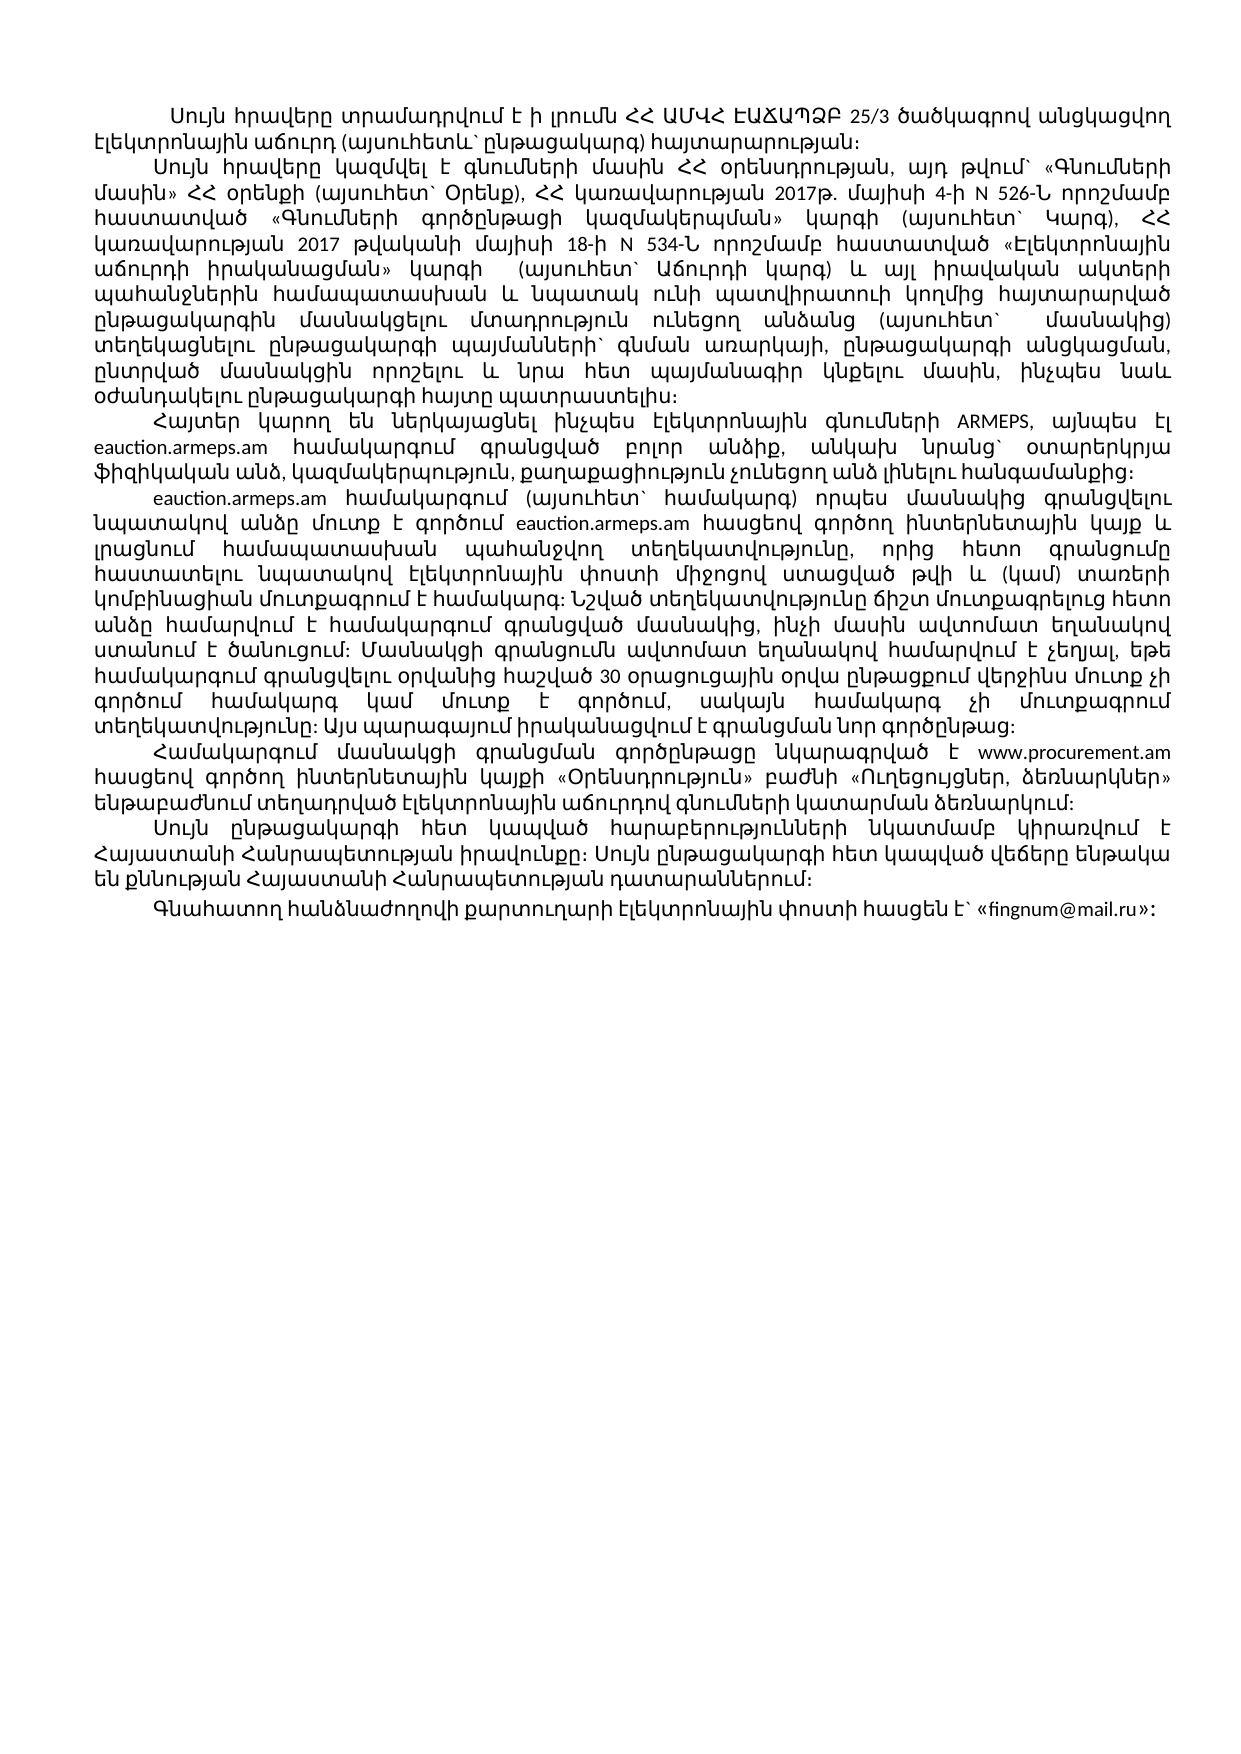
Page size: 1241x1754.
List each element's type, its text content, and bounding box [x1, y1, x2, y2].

text Հայտեր կարող են ներկայացնել ինչպես էլեկտրոնային գնումների ARMEPS, այնպես էլ eauction.armeps.am համակարգում գրանցված բոլոր անձիք, անկախ նրանց` օտարերկրյա ֆիզիկական անձ, կազմակերպություն, քաղաքացիություն չունեցող անձ լինելու հանգամանքից։ [94, 409, 1171, 485]
text Սույն ընթացակարգի հետ կապված հարաբերությունների նկատմամբ կիրառվում է Հայաստանի Հանրապետության իրավունքը։ Սույն ընթացակարգի հետ կապված վեճերը ենթակա են քննության Հայաստանի Հանրապետության դատարաններում։ [94, 815, 1171, 892]
text Համակարգում մասնակցի գրանցման գործընթացը նկարագրված է www.procurement.am հասցեով գործող ինտերնետային կայքի «Օրենսդրություն» բաժնի «Ուղեցույցներ, ձեռնարկներ» ենթաբաժնում տեղադրված էլեկտրոնային աճուրդով գնումների կատարման ձեռնարկում: [94, 739, 1171, 815]
text Գնահատող հանձնաժողովի քարտուղարի էլեկտրոնային փոստի հասցեն է` «fingnum@mail.ru»: [94, 892, 1171, 922]
text Սույն հրավերը կազմվել է գնումների մասին ՀՀ օրենսդրության, այդ թվում` «Գնումների մասին» ՀՀ օրենքի (այսուհետ` Օրենք), ՀՀ կառավարության 2017թ. մայիսի 4-ի N 526-Ն որոշմամբ հաստատված «Գնումների գործընթացի կազմակերպման» կարգի (այսուհետ` Կարգ), ՀՀ կառավարության 2017 թվականի մայիսի 18-ի N 534-Ն որոշմամբ հաստատված «Էլեկտրոնային աճուրդի իրականացման» կարգի (այսուհետ` Աճուրդի կարգ) և այլ իրավական ակտերի պահանջներին համապատասխան և նպատակ ունի պատվիրատուի կողմից հայտարարված ընթացակարգին մասնակցելու մտադրություն ունեցող անձանց (այսուհետ` մասնակից) տեղեկացնելու ընթացակարգի պայմանների` գնման առարկայի, ընթացակարգի անցկացման, ընտրված մասնակցին որոշելու և նրա հետ պայմանագիր կնքելու մասին, ինչպես նաև օժանդակելու ընթացակարգի հայտը պատրաստելիս։ [94, 154, 1171, 409]
text Սույն հրավերը տրամադրվում է ի լրումն ՀՀ ԱՄՎՀ ԷԱՃԱՊՁԲ 25/3 ծածկագրով անցկացվող էլեկտրոնային աճուրդ (այսուհետև` ընթացակարգ) հայտարարության։ [94, 104, 1171, 154]
text eauction.armeps.am համակարգում (այսուհետ` համակարգ) որպես մասնակից գրանցվելու նպատակով անձը մուտք է գործում eauction.armeps.am հասցեով գործող ինտերնետային կայք և լրացնում համապատասխան պահանջվող տեղեկատվությունը, որից հետո գրանցումը հաստատելու նպատակով էլեկտրոնային փոստի միջոցով ստացված թվի և (կամ) տառերի կոմբինացիան մուտքագրում է համակարգ: Նշված տեղեկատվությունը ճիշտ մուտքագրելուց հետո անձը համարվում է համակարգում գրանցված մասնակից, ինչի մասին ավտոմատ եղանակով ստանում է ծանուցում: Մասնակցի գրանցումն ավտոմատ եղանակով համարվում է չեղյալ, եթե համակարգում գրանցվելու օրվանից հաշված 30 օրացուցային օրվա ընթացքում վերջինս մուտք չի գործում համակարգ կամ մուտք է գործում, սակայն համակարգ չի մուտքագրում տեղեկատվությունը: Այս պարագայում իրականացվում է գրանցման նոր գործընթաց: [94, 485, 1171, 739]
